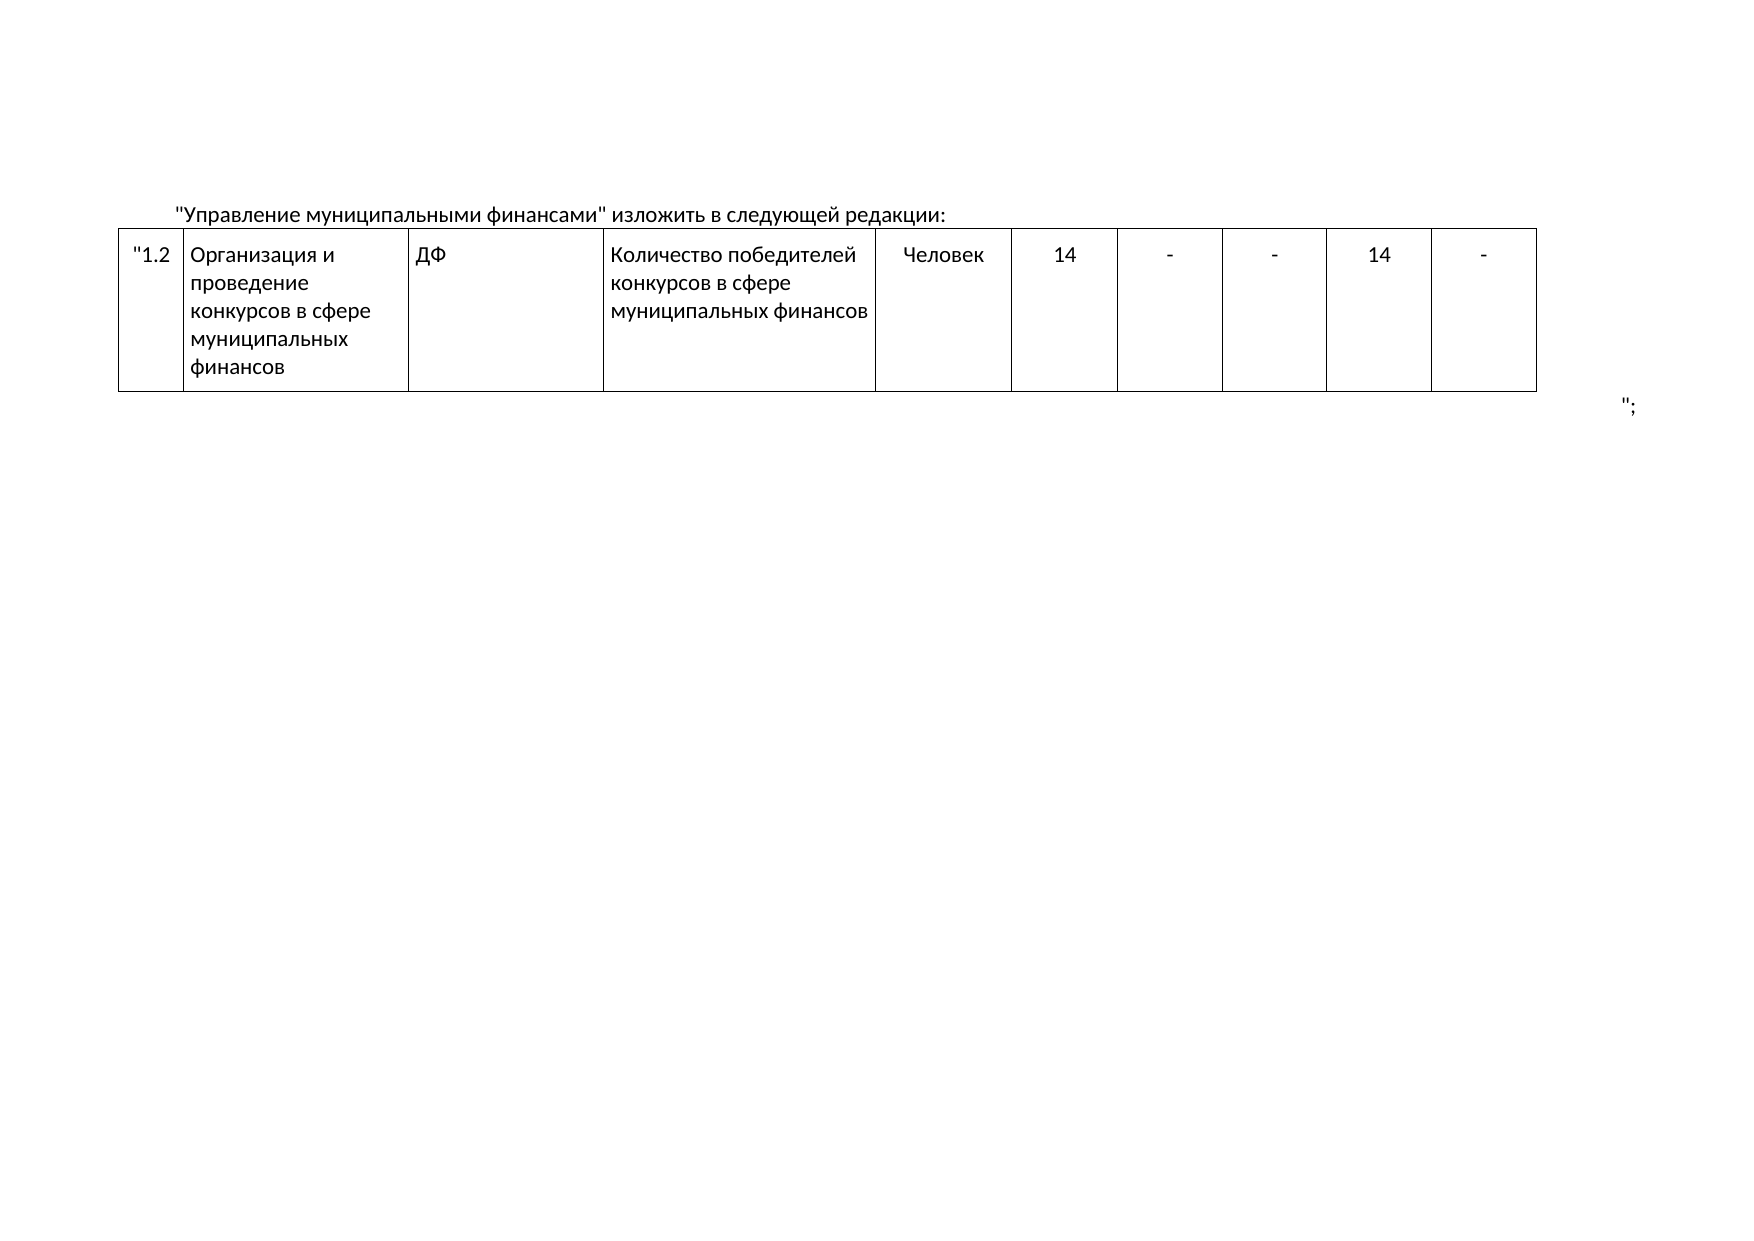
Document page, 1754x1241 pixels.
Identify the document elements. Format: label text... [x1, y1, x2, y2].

table_header - [1118, 229, 1222, 391]
table_header - [1223, 229, 1326, 391]
table_header ДФ [409, 229, 603, 391]
table_header Человек [876, 229, 1011, 391]
table_header - [1432, 229, 1536, 391]
text "Управление муниципальными финансами" изложить в следующей редакции: [118, 200, 1636, 228]
text "; [118, 392, 1636, 419]
table_header 14 [1327, 229, 1431, 391]
table_header 14 [1012, 229, 1117, 391]
table_header "1.2 [119, 229, 183, 391]
table_header Количество победителей конкурсов в сфере муниципальных финансов [604, 229, 875, 391]
table_header Организация и проведение конкурсов в сфере муниципальных финансов [184, 229, 408, 391]
